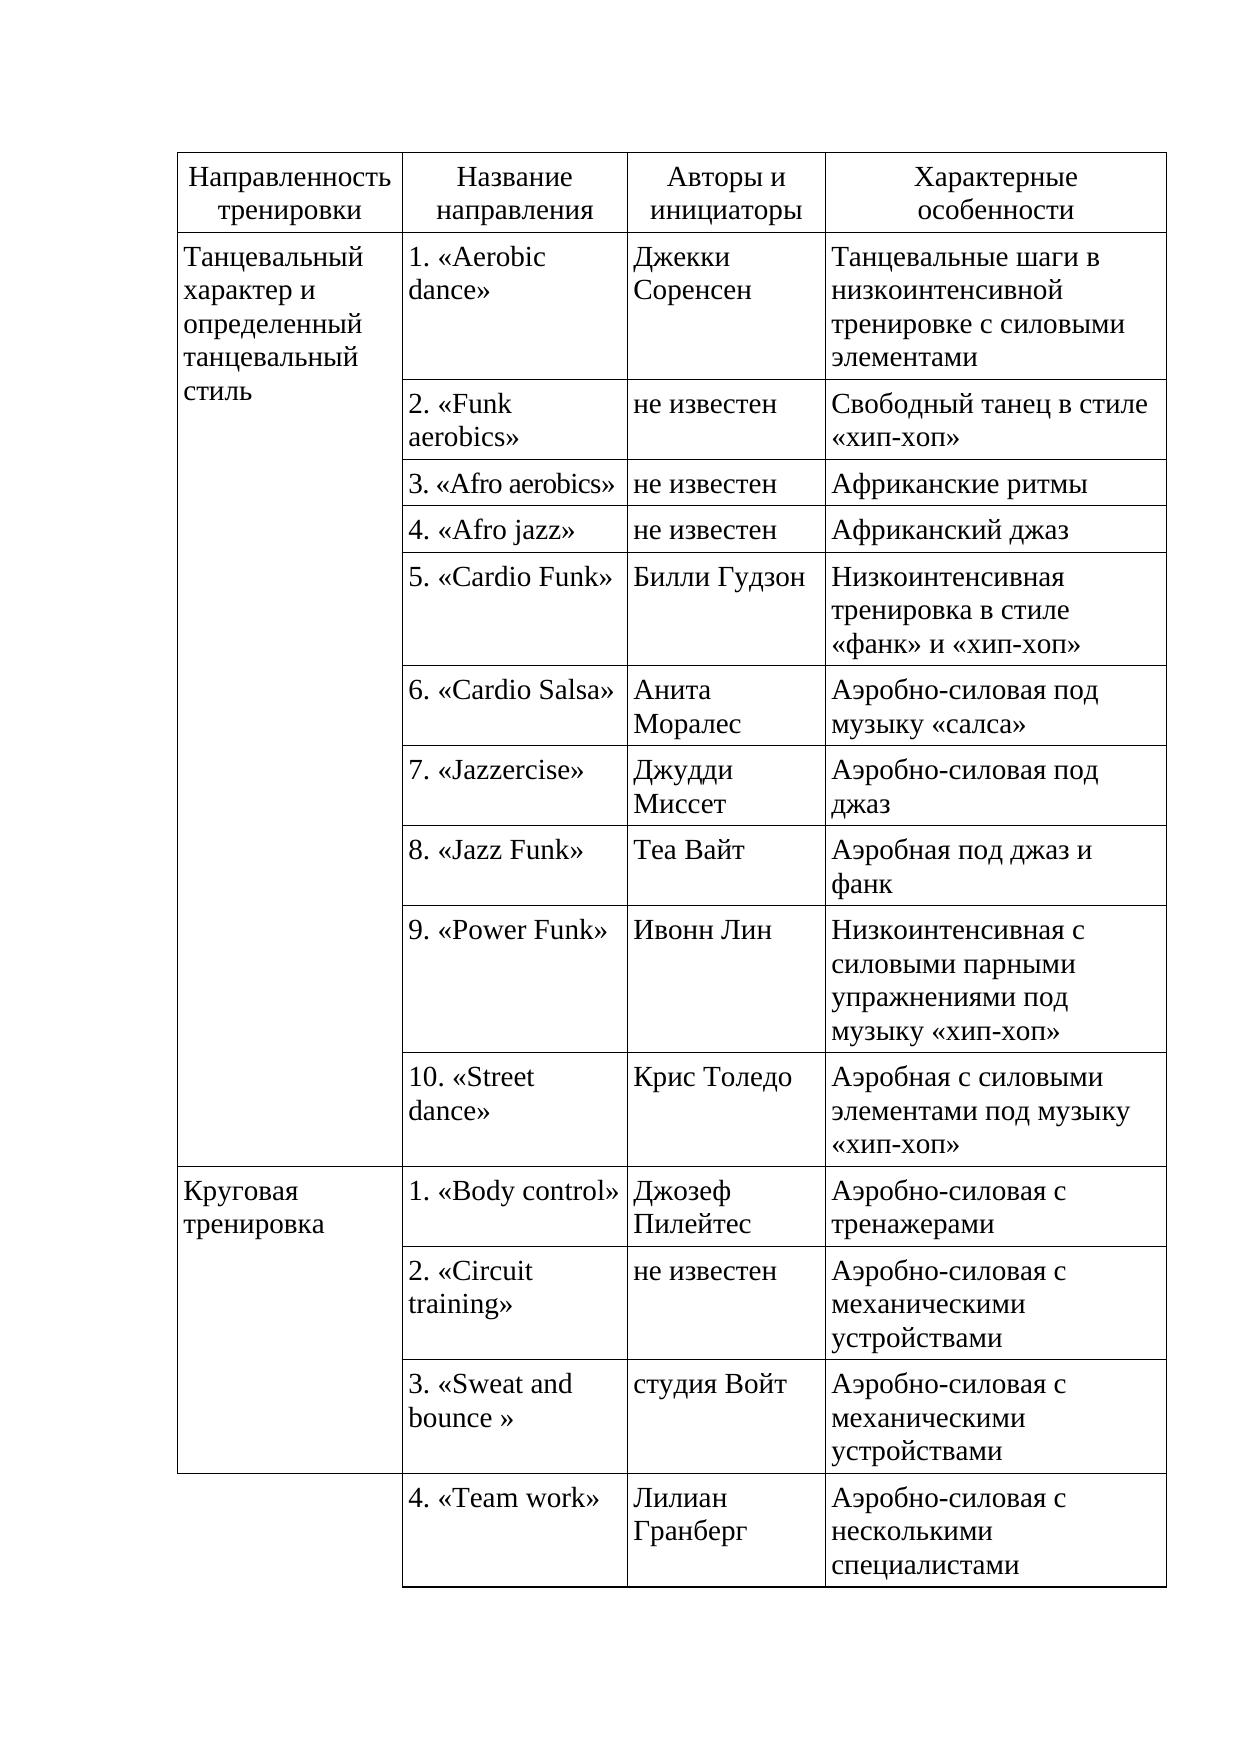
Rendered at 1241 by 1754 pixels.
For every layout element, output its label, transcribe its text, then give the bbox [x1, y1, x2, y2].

table_cell 9. «Power Funk» [403, 906, 627, 1052]
table_cell Африканские ритмы [826, 460, 1166, 505]
table_cell Билли Гудзон [628, 553, 825, 665]
table_header Направленность тренировки [178, 153, 402, 232]
table_cell Аэробно-силовая с механическими устройствами [826, 1360, 1166, 1473]
table_cell Лилиан Гранберг [628, 1474, 825, 1586]
table_cell Аэробно-силовая с механическими устройствами [826, 1247, 1166, 1359]
table_cell Джекки Соренсен [628, 233, 825, 379]
table_cell не известен [628, 1247, 825, 1359]
table_cell Танцевальные шаги в низкоинтенсивной тренировке с силовыми элементами [826, 233, 1166, 379]
table_cell Теа Вайт [628, 826, 825, 905]
table_cell 3. «Sweat and bounce » [403, 1360, 627, 1473]
table_cell Африканский джаз [826, 506, 1166, 552]
table_cell 7. «Jazzercise» [403, 746, 627, 825]
table_cell Джудди Миссет [628, 746, 825, 825]
table_cell Аэробно-силовая под джаз [826, 746, 1166, 825]
table_cell Низкоинтенсивная с силовыми парными упражнениями под музыку «хип-хоп» [826, 906, 1166, 1052]
table_cell Анита Моралес [628, 666, 825, 745]
table_cell Ивонн Лин [628, 906, 825, 1052]
table_cell Аэробная под джаз и фанк [826, 826, 1166, 905]
table_cell 1. «Body control» [403, 1167, 627, 1246]
table_cell 8. «Jazz Funk» [403, 826, 627, 905]
table_cell Круговая тренировка [178, 1167, 402, 1473]
table_cell Аэробно-силовая с несколькими специалистами [826, 1474, 1166, 1586]
table_cell Аэробно-силовая с тренажерами [826, 1167, 1166, 1246]
table_cell не известен [628, 460, 825, 505]
table_cell Свободный танец в стиле «хип-хоп» [826, 380, 1166, 459]
table_header Авторы и инициаторы [628, 153, 825, 232]
table_cell 4. «Team work» [403, 1474, 627, 1586]
table_cell 2. «Circuit training» [403, 1247, 627, 1359]
table_cell не известен [628, 506, 825, 552]
table_cell Аэробная с силовыми элементами под музыку «хип-хоп» [826, 1053, 1166, 1166]
table_cell 6. «Cardio Salsa» [403, 666, 627, 745]
table_cell 3. «Afro aerobics» [403, 460, 627, 505]
table_cell 10. «Street dance» [403, 1053, 627, 1166]
table_cell Аэробно-силовая под музыку «салса» [826, 666, 1166, 745]
table_cell 2. «Funk aerobics» [403, 380, 627, 459]
table_cell Танцевальный характер и определенный танцевальный стиль [178, 233, 402, 1166]
table_header Название направления [403, 153, 627, 232]
table_cell Джозеф Пилейтес [628, 1167, 825, 1246]
table_cell Низкоинтенсивная тренировка в стиле «фанк» и «хип-хоп» [826, 553, 1166, 665]
table_cell 4. «Afro jazz» [403, 506, 627, 552]
table_cell не известен [628, 380, 825, 459]
table_header Характерные особенности [826, 153, 1166, 232]
table_cell студия Войт [628, 1360, 825, 1473]
table_cell 1. «Aerobic dance» [403, 233, 627, 379]
table_cell 5. «Cardio Funk» [403, 553, 627, 665]
table_cell Крис Толедо [628, 1053, 825, 1166]
